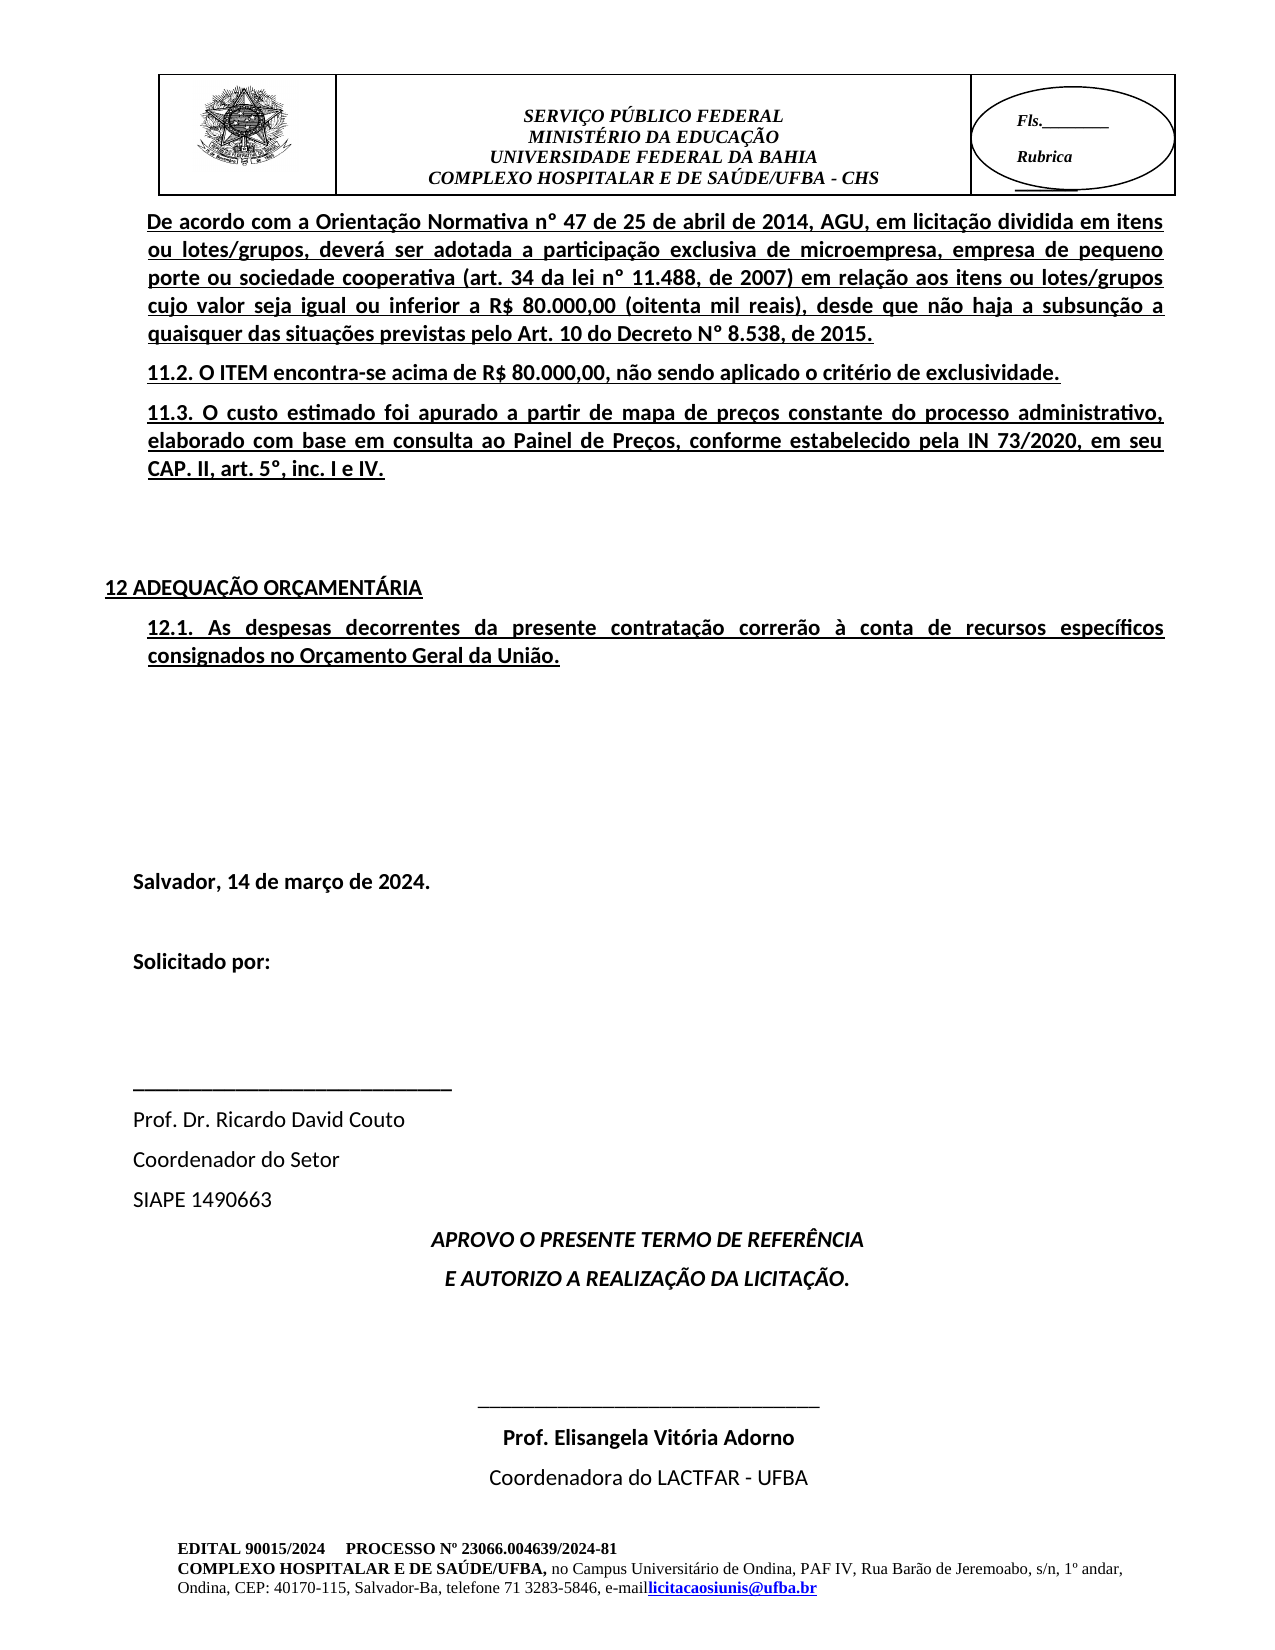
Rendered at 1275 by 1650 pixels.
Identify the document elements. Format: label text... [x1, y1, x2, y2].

text ______________________________ [133, 1383, 1165, 1411]
text 12.1. As despesas decorrentes da presente contratação correrão à conta de recursos específicos consignados no Orçamento Geral da União. [147, 613, 1165, 637]
text Salvador, 14 de março de 2024. [133, 867, 1165, 896]
text Prof. Elisangela Vitória Adorno [133, 1423, 1165, 1451]
text Coordenadora do LACTFAR - UFBA [133, 1463, 1165, 1491]
text SIAPE 1490663 [133, 1185, 1165, 1213]
text 11.2. O ITEM encontra-se acima de R$ 80.000,00, não sendo aplicado o critério de exclusividade. [147, 358, 1165, 387]
text Prof. Dr. Ricardo David Couto [133, 1106, 1165, 1134]
text E AUTORIZO A REALIZAÇÃO DA LICITAÇÃO. [133, 1264, 1165, 1292]
text 12 ADEQUAÇÃO ORÇAMENTÁRIA [104, 573, 1165, 601]
text ____________________________ [133, 1066, 1165, 1094]
text APROVO O PRESENTE TERMO DE REFERÊNCIA [133, 1225, 1165, 1253]
picture [192, 80, 299, 172]
text De acordo com a Orientação Normativa nº 47 de 25 de abril de 2014, AGU, em licitação dividida em itens ou lotes/grupos, deverá ser adotada a participação exclusiva de microempresa, empresa de pequeno porte ou sociedade cooperativa (art. 34 da lei nº 11.488, de 2007) em relação aos itens ou lotes/grupos cujo valor seja igual ou inferior a R$ 80.000,00 (oitenta mil reais), desde que não haja a subsunção a quaisquer das situações previstas pelo Art. 10 do Decreto Nº 8.538, de 2015. [147, 207, 1165, 315]
text De acordo com a Orientação Normativa nº 47 de 25 de abril de 2014, AGU, em licitação dividida em itens ou lotes/grupos, deverá ser adotada a participação exclusiva de microempresa, empresa de pequeno porte ou sociedade cooperativa (art. 34 da lei nº 11.488, de 2007) em relação aos itens ou lotes/grupos cujo valor seja igual ou inferior a R$ 80.000,00 (oitenta mil reais), desde que não haja a subsunção a quaisquer das situações previstas pelo Art. 10 do Decreto Nº 8.538, de 2015. [147, 316, 1165, 347]
text 11.3. O custo estimado foi apurado a partir de mapa de preços constante do processo administrativo, elaborado com base em consulta ao Painel de Preços, conforme estabelecido pela IN 73/2020, em seu CAP. II, art. 5º, inc. I e IV. [147, 398, 1165, 482]
text 12.1. As despesas decorrentes da presente contratação correrão à conta de recursos específicos consignados no Orçamento Geral da União. [147, 639, 1165, 669]
text Solicitado por: [133, 947, 1165, 975]
text Coordenador do Setor [133, 1145, 1165, 1173]
